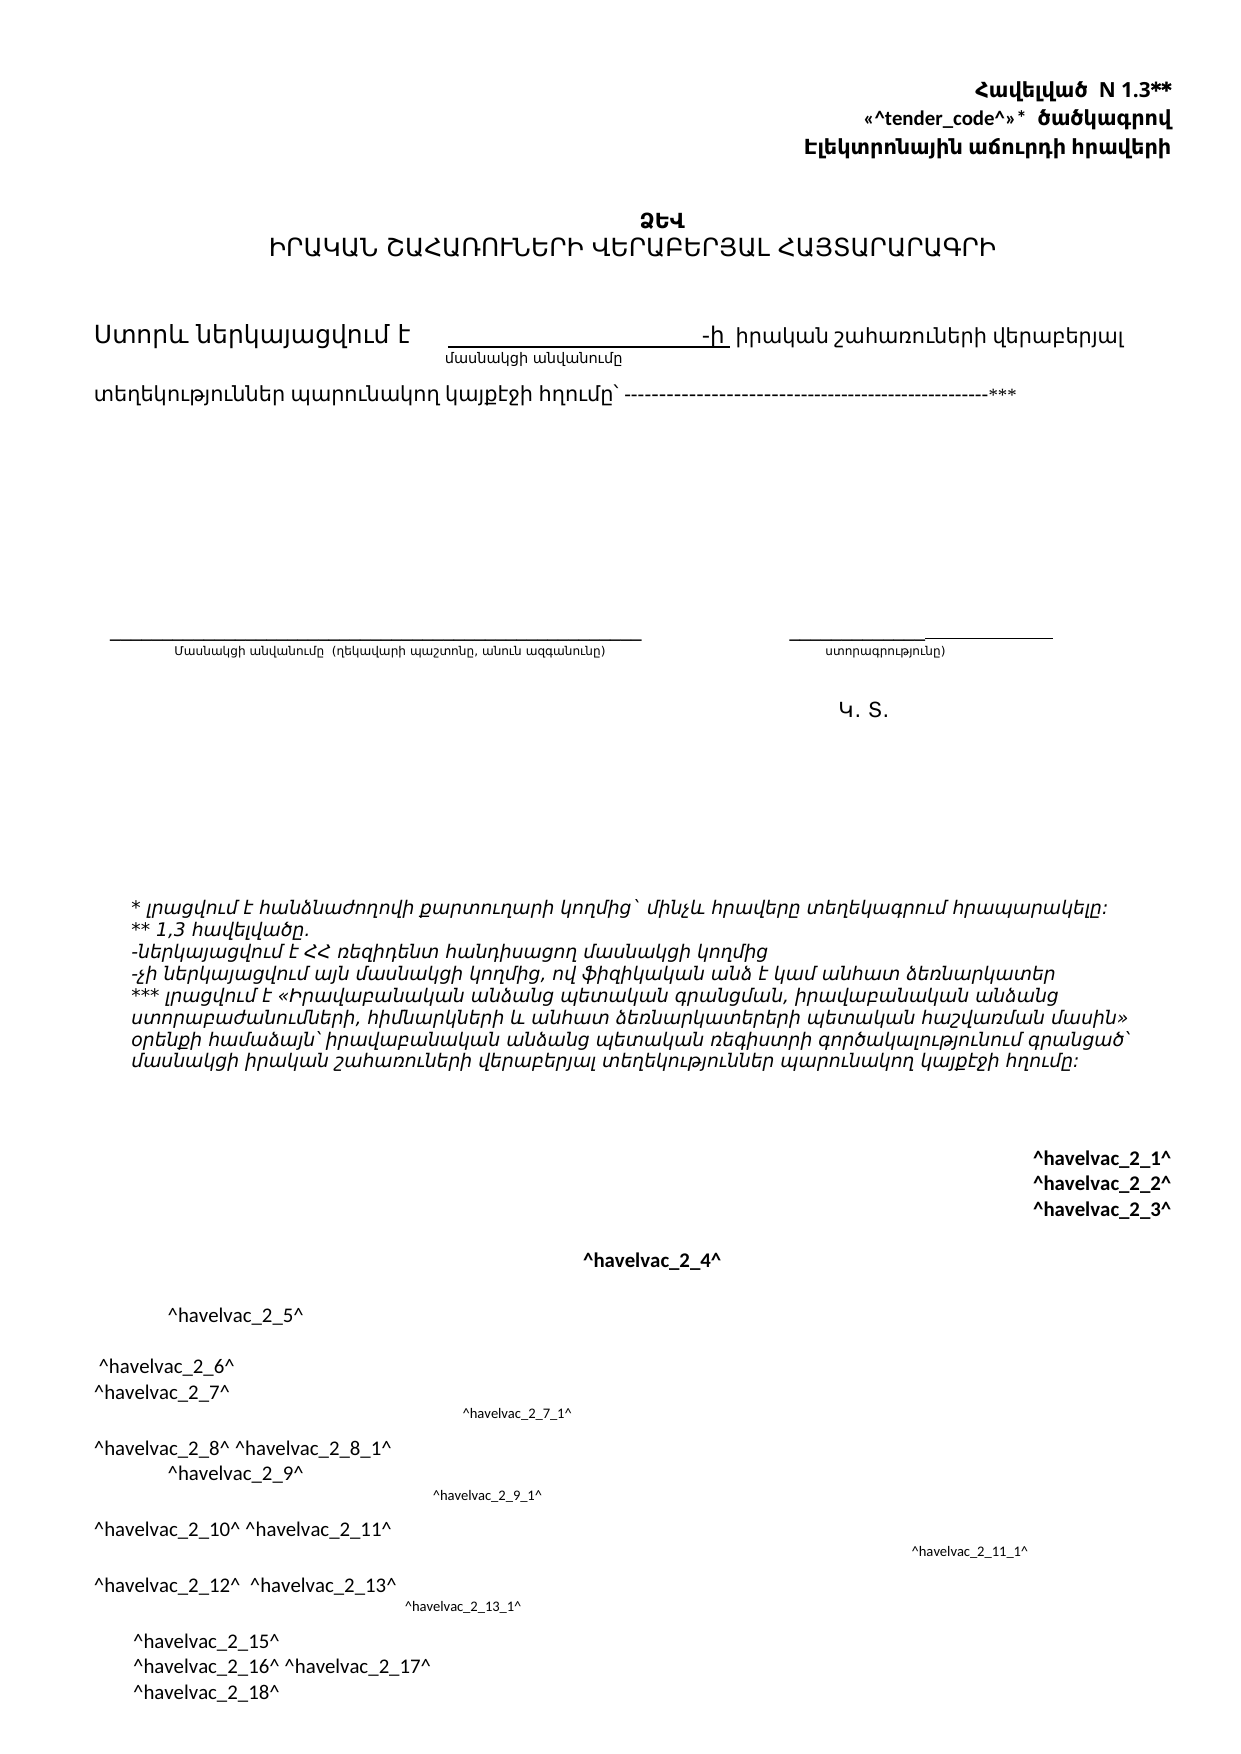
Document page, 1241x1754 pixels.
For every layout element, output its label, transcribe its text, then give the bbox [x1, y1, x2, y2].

text ^havelvac_2_13_1^ [94, 1598, 1171, 1628]
text ^havelvac_2_9_1^ [94, 1486, 1171, 1516]
text Կ. Տ. [94, 698, 1171, 722]
text ___________________________________________________ _____________ Մասնակցի անվանումը (ղեկավարի պաշտոնը, անուն ազգանունը) ստորագրությունը) [94, 617, 1171, 669]
text ^havelvac_2_9^ [94, 1460, 1171, 1486]
text ^havelvac_2_5^ [94, 1303, 1171, 1328]
text ^havelvac_2_3^ [94, 1196, 1171, 1221]
text ԻՐԱԿԱՆ ՇԱՀԱՌՈՒՆԵՐԻ ՎԵՐԱԲԵՐՅԱԼ ՀԱՅՏԱՐԱՐԱԳՐԻ [94, 233, 1171, 262]
text ^havelvac_2_12^ ^havelvac_2_13^ [94, 1572, 1171, 1598]
text ^havelvac_2_15^ [94, 1628, 1171, 1653]
text Ստորև ներկայացվում է -ի իրական շահառուների վերաբերյալ [94, 321, 1171, 350]
text ^havelvac_2_4^ [94, 1247, 1171, 1272]
text * լրացվում է հանձնաժողովի քարտուղարի կողմից` մինչև հրավերը տեղեկագրում հրապարակելը: [131, 897, 1171, 919]
text ^havelvac_2_10^ ^havelvac_2_11^ [94, 1516, 1171, 1542]
text ^havelvac_2_2^ [94, 1171, 1171, 1196]
text ՁԵՎ [94, 209, 1171, 233]
text «^tender_code^»* ծածկագրով [94, 103, 1171, 132]
text ^havelvac_2_16^ ^havelvac_2_17^ [94, 1653, 1171, 1679]
text *** լրացվում է «Իրավաբանական անձանց պետական գրանցման, իրավաբանական անձանց ստորաբաժանումների, հիմնարկների և անհատ ձեռնարկատերերի պետական հաշվառման մասին» օրենքի համաձայն՝ իրավաբանական անձանց պետական ռեգիստրի գործակալությունում գրանցած՝ մասնակցի իրական շահառուների վերաբերյալ տեղեկություններ պարունակող կայքէջի հղումը: [131, 985, 1171, 1072]
text ^havelvac_2_8^ ^havelvac_2_8_1^ [94, 1435, 1171, 1460]
text ^havelvac_2_1^ [94, 1145, 1171, 1171]
text ^havelvac_2_6^ [94, 1353, 1171, 1379]
text Հավելված N 1.3** [94, 75, 1171, 103]
text -ներկայացվում է ՀՀ ռեզիդենտ հանդիսացող մասնակցի կողմից [131, 941, 1171, 963]
text մասնակցի անվանումը [94, 350, 1171, 379]
text ^havelvac_2_7^ [94, 1379, 1171, 1404]
text ^havelvac_2_7_1^ [389, 1404, 1171, 1435]
text Էլեկտրոնային աճուրդի հրավերի [94, 132, 1171, 160]
text -չի ներկայացվում այն մասնակցի կողմից, ով ֆիզիկական անձ է կամ անհատ ձեռնարկատեր [131, 963, 1171, 985]
text ^havelvac_2_11_1^ [831, 1542, 1171, 1572]
text ** 1,3 հավելվածը․ [131, 919, 1171, 941]
text տեղեկություններ պարունակող կայքէջի հղումը՝ ----------------------------------------------------*** [94, 379, 1171, 408]
text ^havelvac_2_18^ [94, 1679, 1171, 1704]
